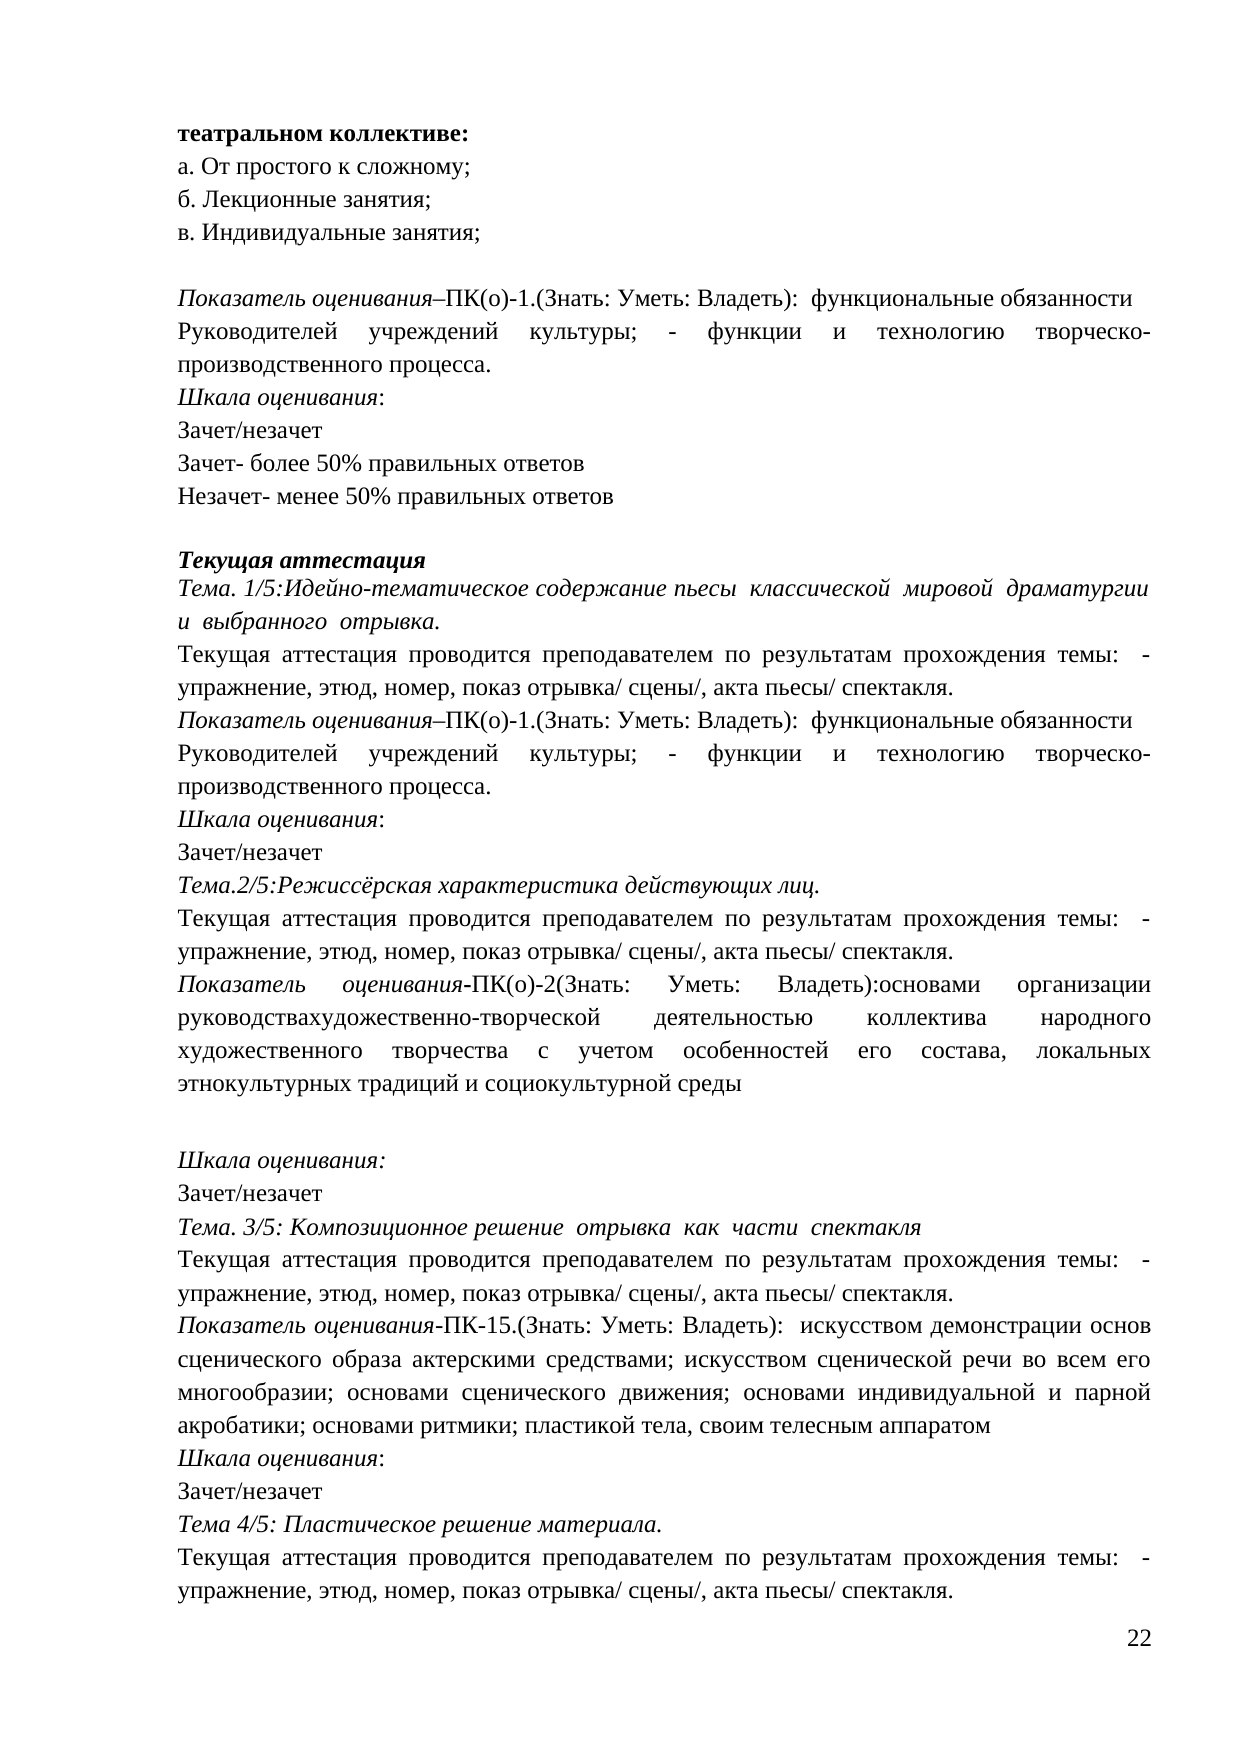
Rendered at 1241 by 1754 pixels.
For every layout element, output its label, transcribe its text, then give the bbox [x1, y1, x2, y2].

text Незачет- менее 50% правильных ответов [177, 481, 1152, 510]
text Шкала оценивания: [177, 1443, 1152, 1471]
text Показатель оценивания-ПК-15.(Знать: Уметь: Владеть): искусством демонстрации основ сценического образа актерскими средствами; искусством сценической речи во всем его многообразии; основами сценического движения; основами индивидуальной и парной акробатики; основами ритмики; пластикой тела, своим телесным аппаратом [177, 1311, 1152, 1438]
text Текущая аттестация [177, 547, 1152, 573]
text Зачет/незачет [177, 415, 1152, 444]
text Шкала оценивания: [177, 1146, 1152, 1174]
text Руководителей учреждений культуры; - функции и технологию творческо-производственного процесса. [177, 316, 1152, 378]
text Шкала оценивания: [177, 804, 1152, 833]
text Тема.2/5:Режиссёрская характеристика действующих лиц. [177, 870, 1152, 899]
text Руководителей учреждений культуры; - функции и технологию творческо-производственного процесса. [177, 738, 1152, 800]
text Зачет/незачет [177, 1476, 1152, 1504]
text Показатель оценивания–ПК(о)-1.(Знать: Уметь: Владеть): функциональные обязанности [177, 283, 1152, 312]
text Тема. 1/5:Идейно-тематическое содержание пьесы классической мировой драматургии и выбранного отрывка. [177, 573, 1152, 635]
text Зачет/незачет [177, 1178, 1152, 1207]
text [177, 118, 1152, 279]
text Показатель оценивания–ПК(о)-1.(Знать: Уметь: Владеть): функциональные обязанности [177, 705, 1152, 734]
text Тема. 3/5: Композиционное решение отрывка как части спектакля [177, 1212, 1152, 1240]
text Зачет- более 50% правильных ответов [177, 448, 1152, 477]
text Зачет/незачет [177, 837, 1152, 866]
text Шкала оценивания: [177, 382, 1152, 411]
text Показатель оценивания-ПК(о)-2(Знать: Уметь: Владеть):основами организации руководствахудожественно-творческой деятельностью коллектива народного художественного творчества с учетом особенностей его состава, локальных этнокультурных традиций и социокультурной среды [177, 969, 1152, 1097]
text Тема 4/5: Пластическое решение материала. [177, 1509, 1152, 1537]
